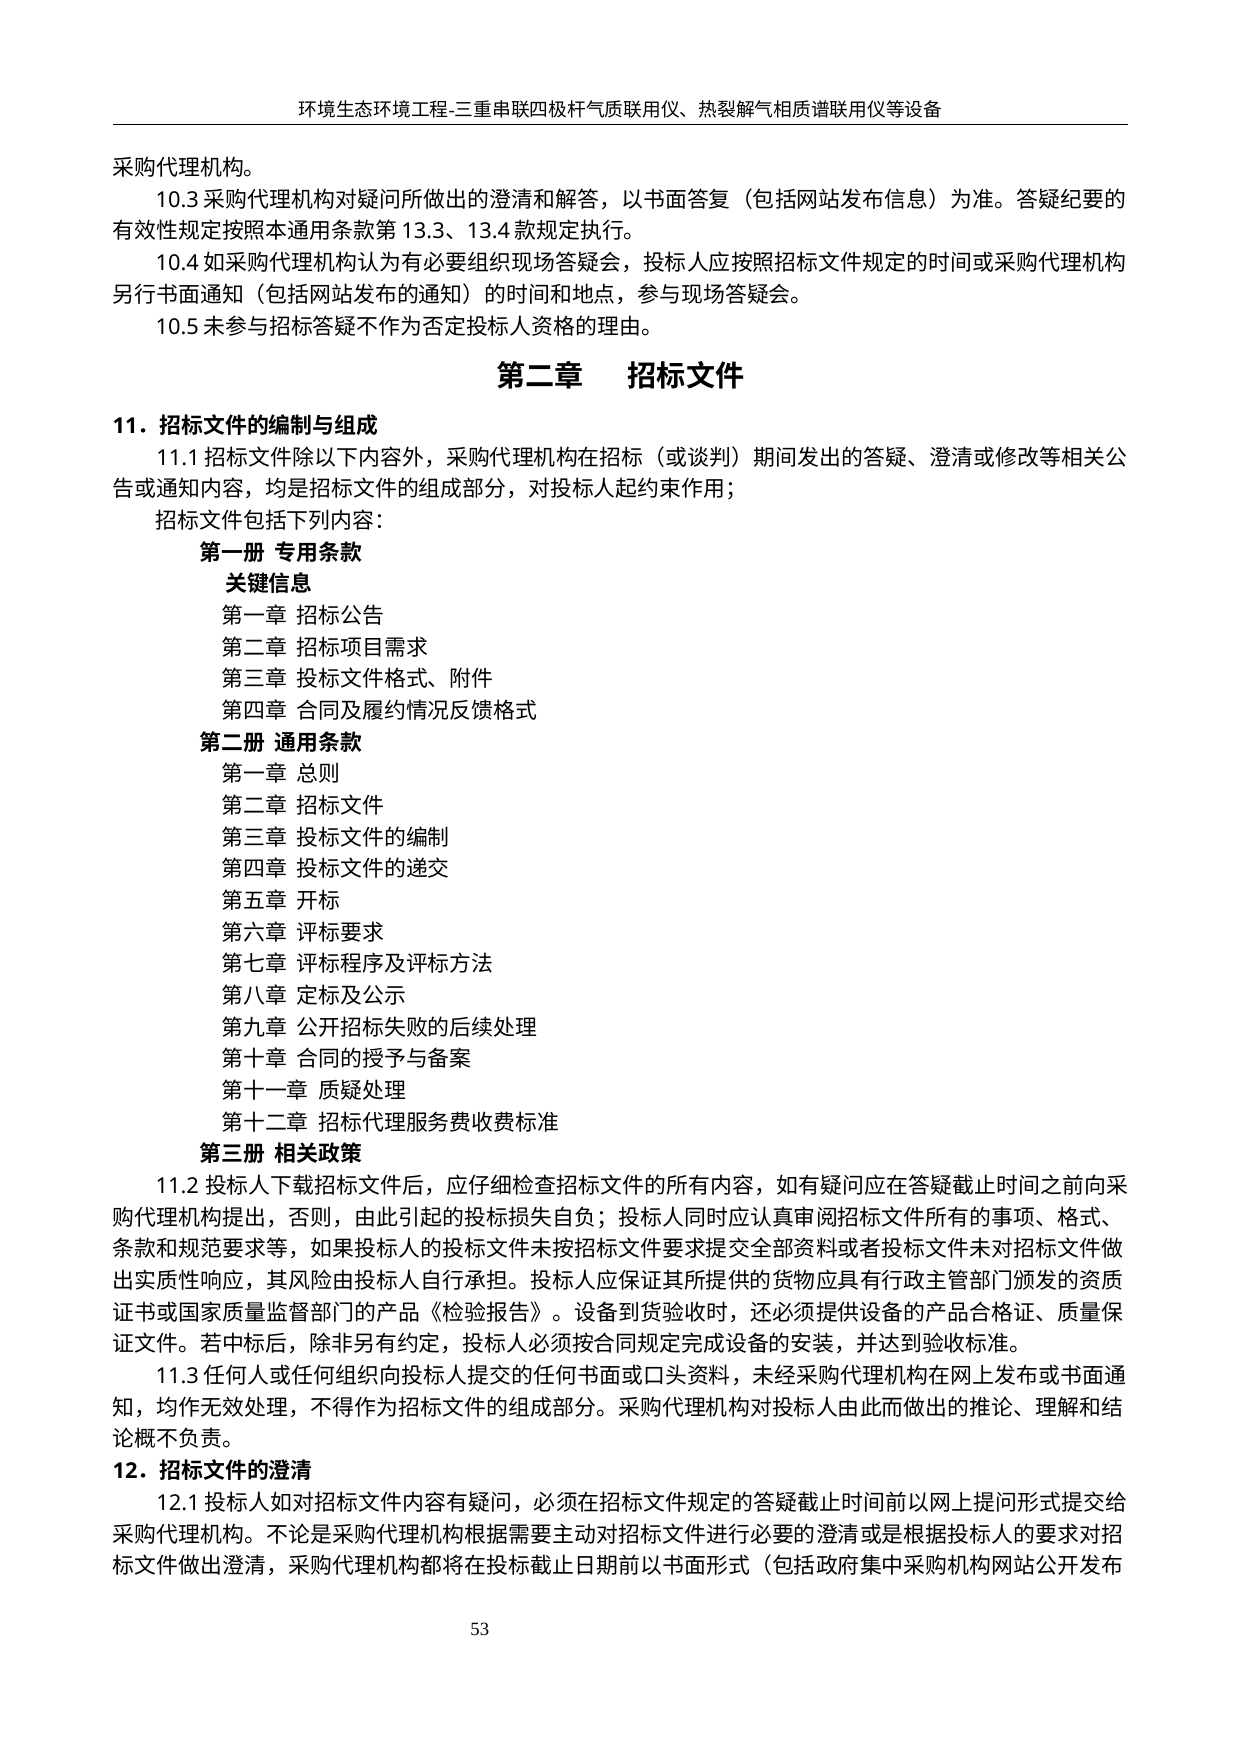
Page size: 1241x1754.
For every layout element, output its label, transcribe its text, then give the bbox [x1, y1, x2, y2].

text 第二册 通用条款 [156, 724, 1128, 756]
text 第六章 评标要求 [178, 914, 1128, 946]
list 招标文件 [112, 353, 1128, 395]
text 12．招标文件的澄清 [112, 1453, 1128, 1485]
text 第十章 合同的授予与备案 [178, 1041, 1128, 1073]
text 第三章 投标文件格式、附件 [178, 661, 1128, 693]
text 10.5未参与招标答疑不作为否定投标人资格的理由。 [112, 309, 1128, 340]
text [112, 1485, 1128, 1580]
text 第一章 总则 [178, 756, 1128, 788]
text 关键信息 [225, 566, 1128, 598]
text 11.1招标文件除以下内容外，采购代理机构在招标（或谈判）期间发出的答疑、澄清或修改等相关公告或通知内容，均是招标文件的组成部分，对投标人起约束作用； [112, 439, 1128, 503]
text 11.3任何人或任何组织向投标人提交的任何书面或口头资料，未经采购代理机构在网上发布或书面通知，均作无效处理，不得作为招标文件的组成部分。采购代理机构对投标人由此而做出的推论、理解和结论概不负责。 [112, 1358, 1128, 1453]
text 11．招标文件的编制与组成 [112, 408, 1128, 439]
text 第十一章 质疑处理 [178, 1073, 1128, 1104]
text 11.2 投标人下载招标文件后，应仔细检查招标文件的所有内容，如有疑问应在答疑截止时间之前向采购代理机构提出，否则，由此引起的投标损失自负；投标人同时应认真审阅招标文件所有的事项、格式、条款和规范要求等，如果投标人的投标文件未按招标文件要求提交全部资料或者投标文件未对招标文件做出实质性响应，其风险由投标人自行承担。投标人应保证其所提供的货物应具有行政主管部门颁发的资质证书或国家质量监督部门的产品《检验报告》。设备到货验收时，还必须提供设备的产品合格证、质量保证文件。若中标后，除非另有约定，投标人必须按合同规定完成设备的安装，并达到验收标准。 [112, 1168, 1128, 1358]
text 第九章 公开招标失败的后续处理 [178, 1009, 1128, 1041]
text 10.4如采购代理机构认为有必要组织现场答疑会，投标人应按照招标文件规定的时间或采购代理机构另行书面通知（包括网站发布的通知）的时间和地点，参与现场答疑会。 [112, 245, 1128, 309]
text 招标文件包括下列内容： [112, 503, 1128, 534]
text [112, 150, 1128, 182]
text 第四章 合同及履约情况反馈格式 [178, 693, 1128, 724]
text 第四章 投标文件的递交 [178, 851, 1128, 883]
text 第三章 投标文件的编制 [178, 819, 1128, 851]
text 第二章 招标文件 [178, 788, 1128, 819]
text 第五章 开标 [178, 883, 1128, 914]
text 第八章 定标及公示 [178, 978, 1128, 1009]
text 10.3采购代理机构对疑问所做出的澄清和解答，以书面答复（包括网站发布信息）为准。答疑纪要的有效性规定按照本通用条款第13.3、13.4款规定执行。 [112, 182, 1128, 245]
text 第二章 招标项目需求 [178, 629, 1128, 661]
text 第一章 招标公告 [178, 598, 1128, 629]
text 第三册 相关政策 [156, 1136, 1128, 1168]
text 第十二章 招标代理服务费收费标准 [178, 1104, 1128, 1136]
text 第一册 专用条款 [156, 534, 1128, 566]
text 第七章 评标程序及评标方法 [178, 946, 1128, 978]
